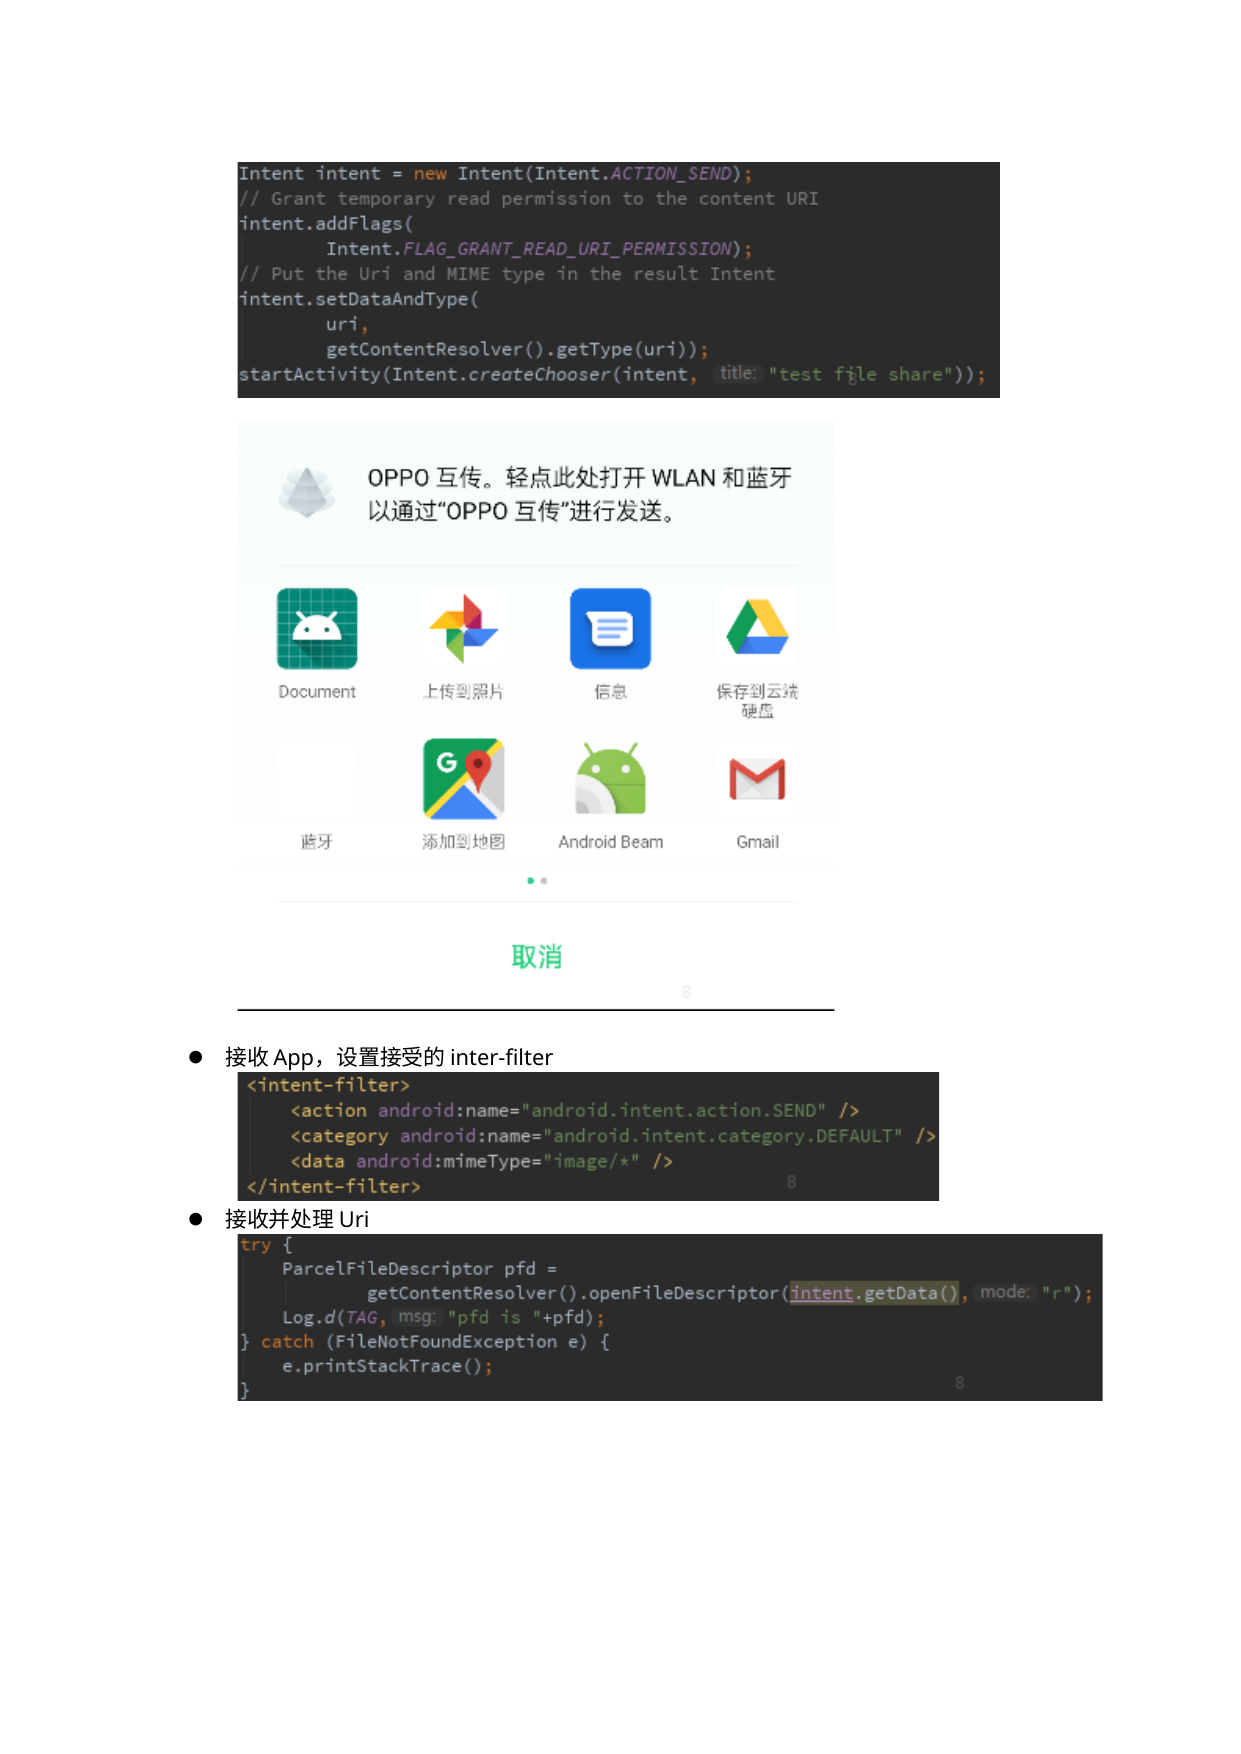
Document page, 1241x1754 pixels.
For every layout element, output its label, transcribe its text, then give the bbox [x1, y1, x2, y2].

picture [237, 1234, 1103, 1401]
picture [237, 422, 835, 1011]
list 接收并处理Uri [187, 1202, 1053, 1234]
picture [237, 1072, 940, 1201]
picture [237, 162, 1000, 398]
list 接收App，设置接受的inter-filter [187, 1039, 1053, 1072]
